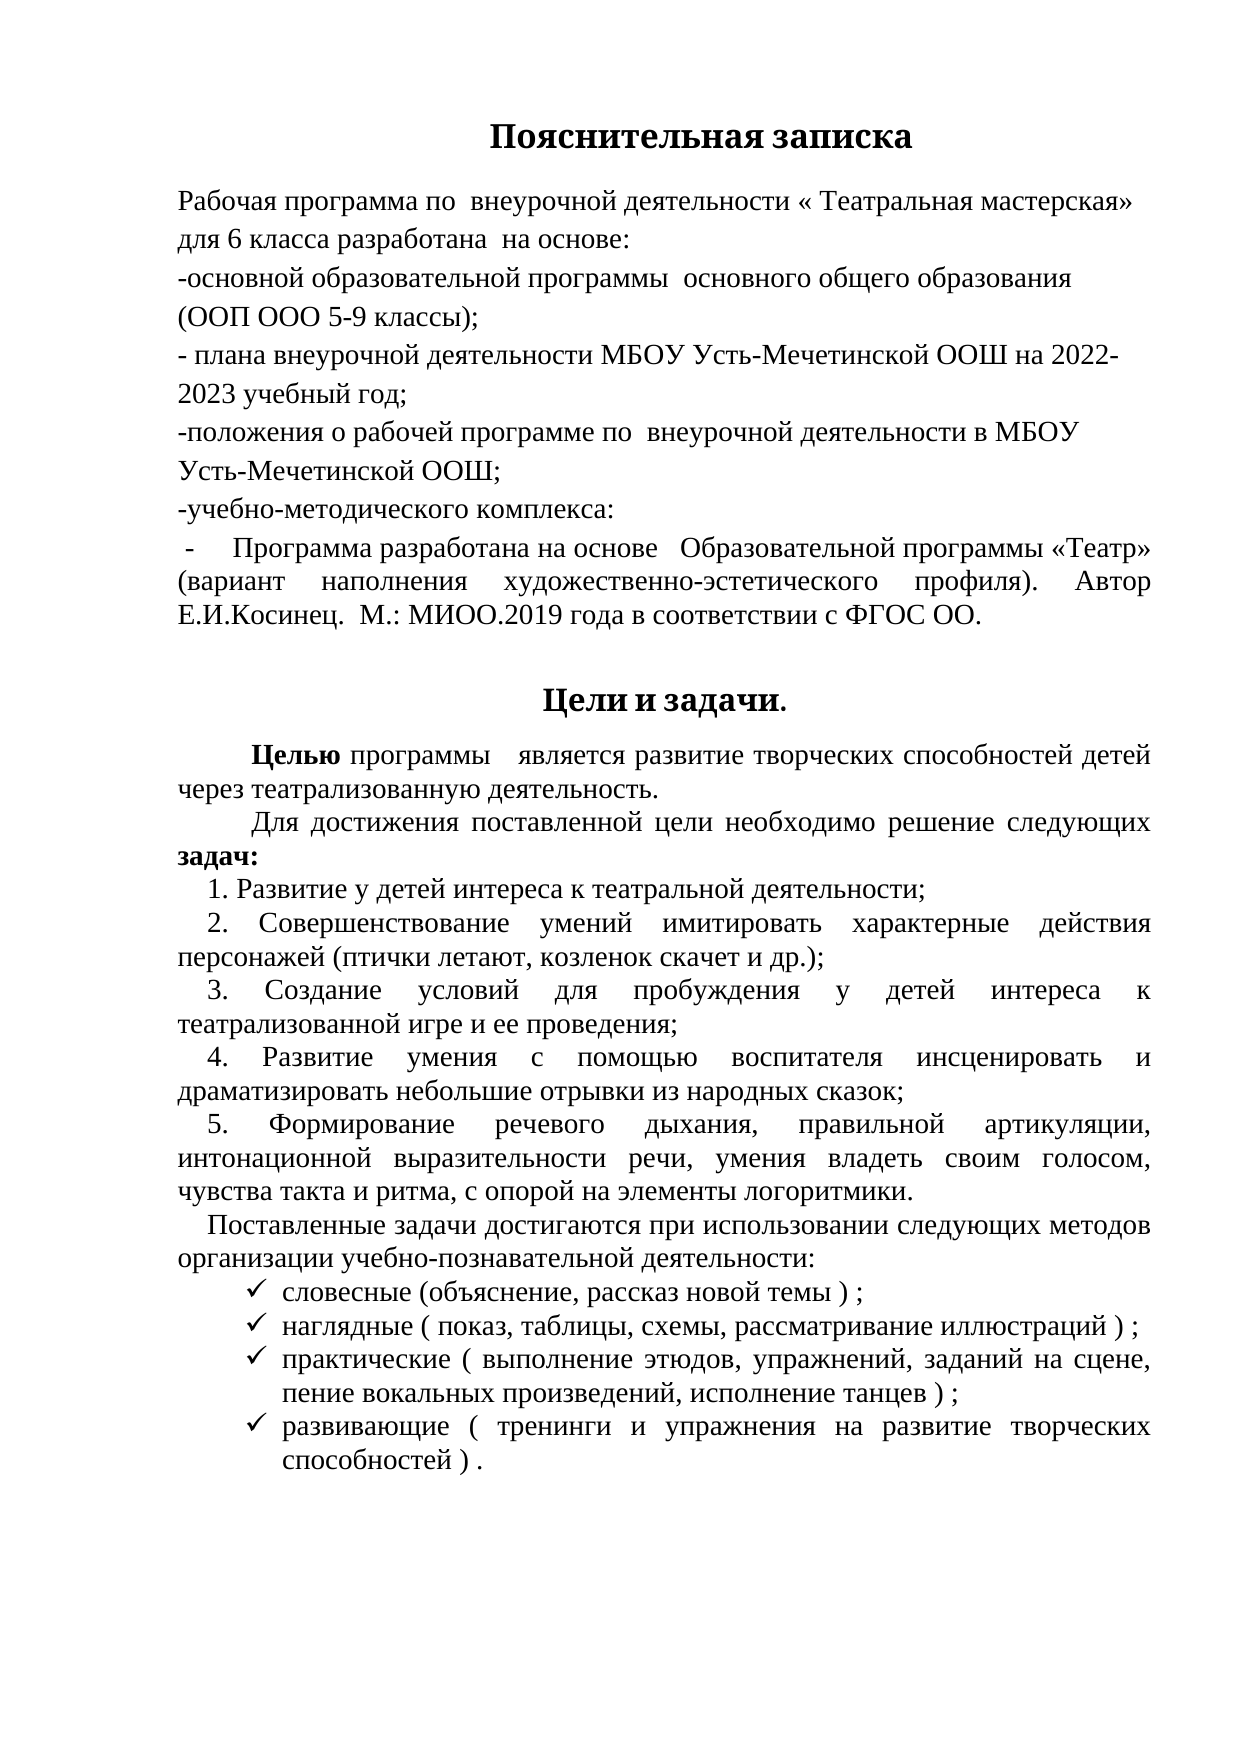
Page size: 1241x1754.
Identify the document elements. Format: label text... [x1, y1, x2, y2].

text Целью программы является развитие творческих способностей детей через театрализованную деятельность. [177, 737, 1152, 804]
text 1. Развитие у детей интереса к театральной деятельности; [177, 872, 1152, 905]
text Поставленные задачи достигаются при использовании следующих методов организации учебно-познавательной деятельности: [177, 1207, 1152, 1274]
text - Программа разработана на основе Образовательной программы «Театр» (вариант наполнения художественно-эстетического профиля). Автор Е.И.Косинец. М.: МИОО.2019 года в соответствии с ФГОС ОО. [177, 530, 1152, 631]
text -основной образовательной программы основного общего образования (ООП ООО 5-9 классы); [177, 260, 1152, 332]
text 5. Формирование речевого дыхания, правильной артикуляции, интонационной выразительности речи, умения владеть своим голосом, чувства такта и ритма, с опорой на элементы логоритмики. [177, 1106, 1152, 1207]
list развивающие ( тренинги и упражнения на развитие творческих способностей ) . [244, 1408, 1152, 1476]
text Рабочая программа по внеурочной деятельности « Театральная мастерская» для 6 класса разработана на основе: [177, 183, 1152, 255]
list словесные (объяснение, рассказ новой темы ) ; [244, 1274, 1152, 1308]
list практические ( выполнение этюдов, упражнений, заданий на сцене, пение вокальных произведений, исполнение танцев ) ; [244, 1341, 1152, 1408]
list наглядные ( показ, таблицы, схемы, рассматривание иллюстраций ) ; [244, 1308, 1152, 1341]
text 3. Создание условий для пробуждения у детей интереса к театрализованной игре и ее проведения; [177, 972, 1152, 1039]
text Цели и задачи. [177, 683, 1152, 719]
text -положения о рабочей программе по внеурочной деятельности в МБОУ Усть-Мечетинской ООШ; [177, 414, 1152, 486]
text Для достижения поставленной цели необходимо решение следующих задач: [177, 804, 1152, 872]
text 2. Совершенствование умений имитировать характерные действия персонажей (птички летают, козленок скачет и др.); [177, 905, 1152, 972]
text -учебно-методического комплекса: [177, 491, 1152, 525]
text - плана внеурочной деятельности МБОУ Усть-Мечетинской ООШ на 2022-2023 учебный год; [177, 337, 1152, 409]
text 4. Развитие умения с помощью воспитателя инсценировать и драматизировать небольшие отрывки из народных сказок; [177, 1039, 1152, 1106]
text Пояснительная записка [177, 118, 1152, 156]
